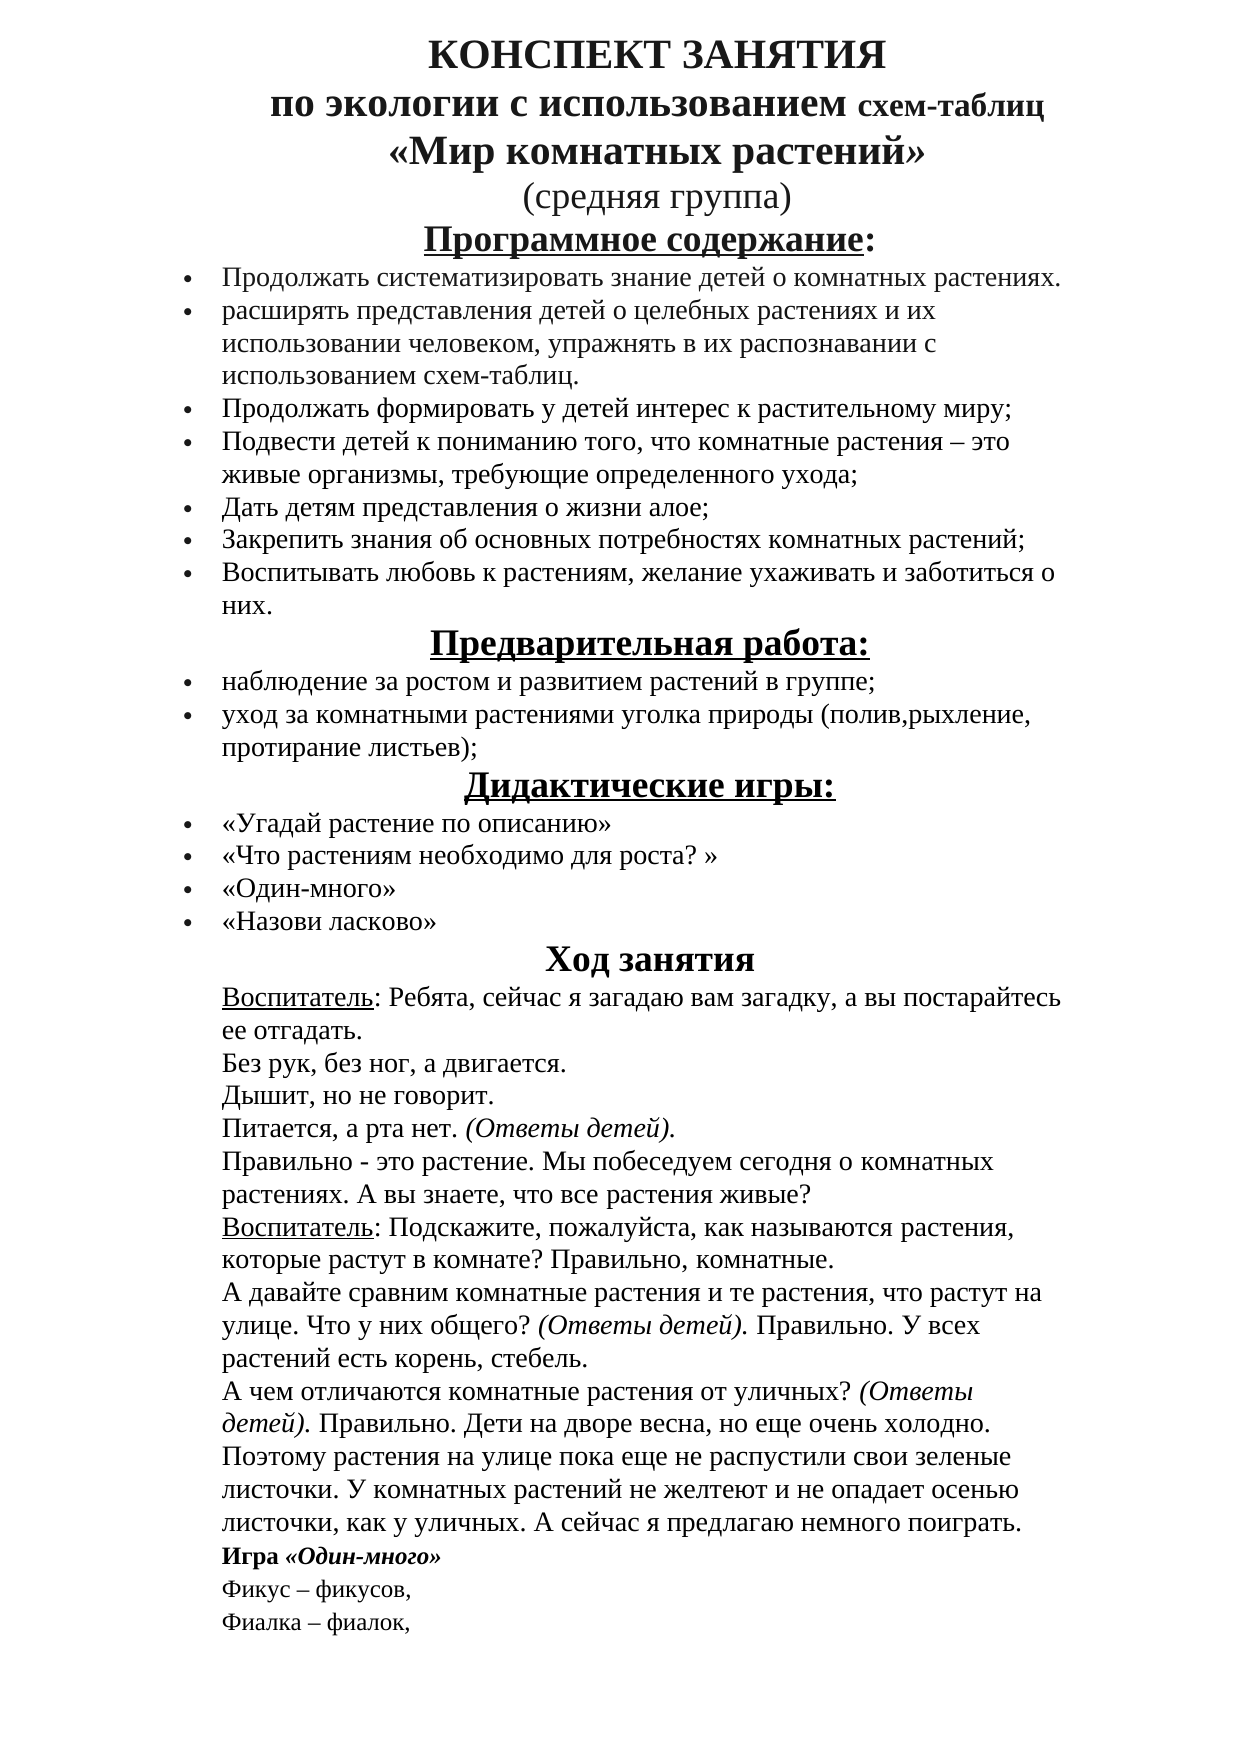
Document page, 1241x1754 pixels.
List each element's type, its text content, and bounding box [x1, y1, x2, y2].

text КОНСПЕКТ ЗАНЯТИЯ [222, 29, 1093, 77]
list «Угадай растение по описанию» [184, 805, 1078, 838]
text Дидактические игры: [222, 762, 1078, 805]
text Фиалка – фиалок, [222, 1603, 1078, 1636]
text (средняя группа) [222, 173, 1093, 216]
list Воспитывать любовь к растениям, желание ухаживать и заботиться о них. [184, 555, 1078, 621]
list Закрепить знания об основных потребностях комнатных растений; [184, 522, 1078, 555]
text Воспитатель: Подскажите, пожалуйста, как называются растения, которые растут в комнате? Правильно, комнатные. [222, 1209, 1078, 1275]
text А давайте сравним комнатные растения и те растения, что растут на улице. Что у них общего? (Ответы детей). Правильно. У всех растений есть корень, стебель. [222, 1275, 1078, 1373]
list Продолжать формировать у детей интерес к растительному миру; [184, 391, 1078, 424]
list Дать детям представления о жизни алое; [184, 489, 1078, 522]
text Питается, а рта нет. (Ответы детей). [222, 1111, 1078, 1144]
list «Один-много» [184, 871, 1078, 904]
text Дышит, но не говорит. [222, 1078, 1078, 1111]
text Программное содержание: [222, 216, 1078, 259]
list Подвести детей к пониманию того, что комнатные растения – это живые организмы, требующие определенного ухода; [184, 424, 1078, 489]
text Ход занятия [222, 936, 1078, 979]
list наблюдение за ростом и развитием растений в группе; [184, 664, 1078, 696]
list Продолжать систематизировать знание детей о комнатных растениях. [184, 259, 1078, 292]
text Без рук, без ног, а двигается. [222, 1045, 1078, 1078]
list расширять представления детей о целебных растениях и их использовании человеком, упражнять в их распознавании с использованием схем-таблиц. [184, 292, 1078, 391]
text Игра «Один-много» [222, 1537, 1078, 1570]
text Предварительная работа: [222, 621, 1078, 664]
text Правильно - это растение. Мы побеседуем сегодня о комнатных растениях. А вы знаете, что все растения живые? [222, 1144, 1078, 1209]
text А чем отличаются комнатные растения от уличных? (Ответы детей). Правильно. Дети на дворе весна, но еще очень холодно. Поэтому растения на улице пока еще не распустили свои зеленые листочки. У комнатных растений не желтеют и не опадает осенью листочки, как у уличных. А сейчас я предлагаю немного поиграть. [222, 1373, 1078, 1537]
list «Назови ласково» [184, 904, 1078, 936]
list уход за комнатными растениями уголка природы (полив,рыхление, протирание листьев); [184, 696, 1078, 762]
text Воспитатель: Ребята, сейчас я загадаю вам загадку, а вы постарайтесь ее отгадать. [222, 979, 1078, 1045]
text «Мир комнатных растений» [222, 125, 1093, 173]
text по экологии с использованием схем-таблиц [222, 77, 1093, 125]
text Фикус – фикусов, [222, 1570, 1078, 1603]
list «Что растениям необходимо для роста? » [184, 838, 1078, 871]
